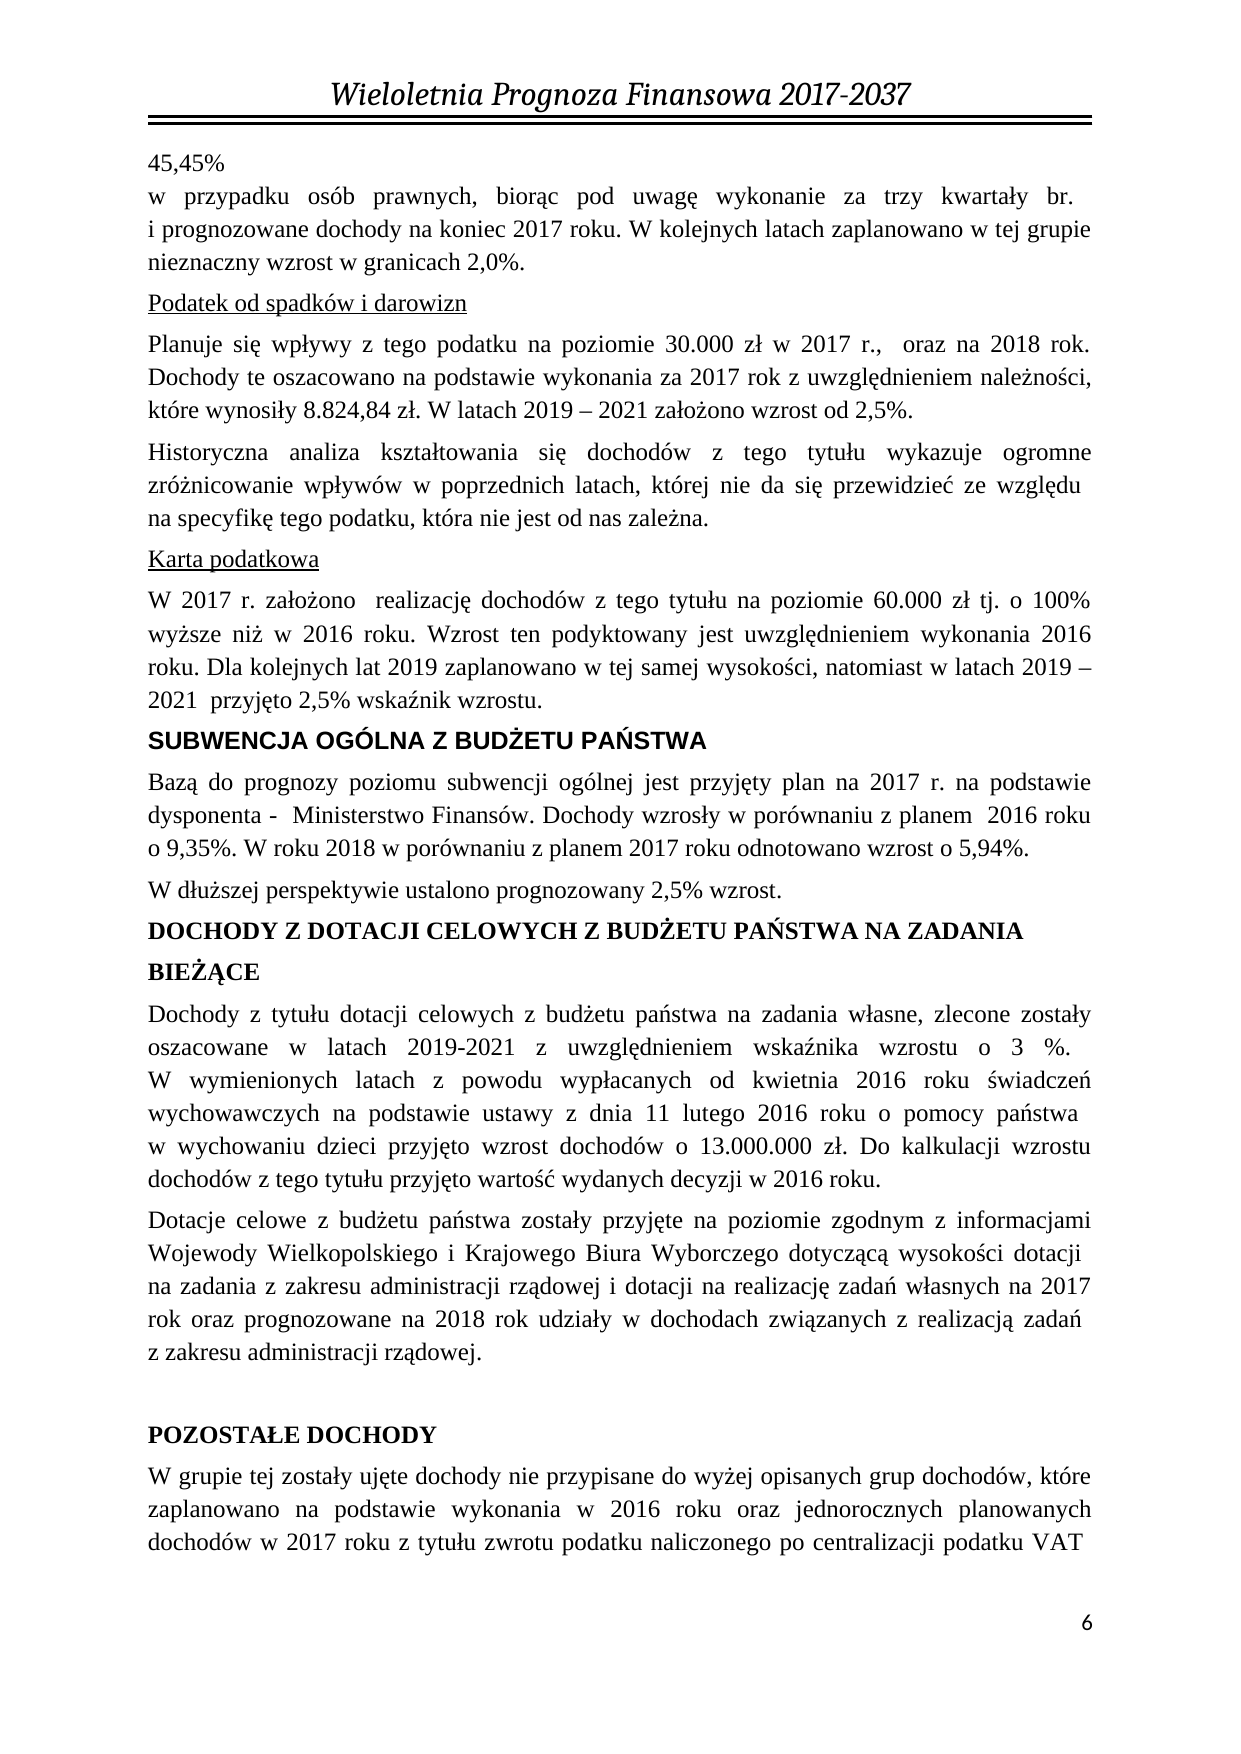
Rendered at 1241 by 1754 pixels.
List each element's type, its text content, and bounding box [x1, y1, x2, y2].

text Dotacje celowe z budżetu państwa zostały przyjęte na poziomie zgodnym z informacjami Wojewody Wielkopolskiego i Krajowego Biura Wyborczego dotyczącą wysokości dotacji na zadania z zakresu administracji rządowej i dotacji na realizację zadań własnych na 2017 rok oraz prognozowane na 2018 rok udziały w dochodach związanych z realizacją zadań z zakresu administracji rządowej. [148, 1205, 1092, 1366]
text POZOSTAŁE DOCHODY [148, 1420, 1092, 1449]
text Podatek od spadków i darowizn [148, 288, 1092, 317]
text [148, 1461, 1092, 1556]
text W 2017 r. założono realizację dochodów z tego tytułu na poziomie 60.000 zł tj. o 100% wyższe niż w 2016 roku. Wzrost ten podyktowany jest uwzględnieniem wykonania 2016 roku. Dla kolejnych lat 2019 zaplanowano w tej samej wysokości, natomiast w latach 2019 – 2021 przyjęto 2,5% wskaźnik wzrostu. [148, 586, 1092, 713]
text Karta podatkowa [148, 544, 1092, 573]
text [148, 148, 1092, 276]
text W dłuższej perspektywie ustalono prognozowany 2,5% wzrost. [148, 875, 1092, 903]
text Historyczna analiza kształtowania się dochodów z tego tytułu wykazuje ogromne zróżnicowanie wpływów w poprzednich latach, której nie da się przewidzieć ze względu na specyfikę tego podatku, która nie jest od nas zależna. [148, 437, 1092, 532]
text BIEŻĄCE [148, 957, 1092, 986]
text SUBWENCJA OGÓLNA Z BUDŻETU PAŃSTWA [148, 726, 1092, 755]
text Bazą do prognozy poziomu subwencji ogólnej jest przyjęty plan na 2017 r. na podstawie dysponenta - Ministerstwo Finansów. Dochody wzrosły w porównaniu z planem 2016 roku o 9,35%. W roku 2018 w porównaniu z planem 2017 roku odnotowano wzrost o 5,94%. [148, 767, 1092, 862]
text Dochody z tytułu dotacji celowych z budżetu państwa na zadania własne, zlecone zostały oszacowane w latach 2019-2021 z uwzględnieniem wskaźnika wzrostu o 3 %. W wymienionych latach z powodu wypłacanych od kwietnia 2016 roku świadczeń wychowawczych na podstawie ustawy z dnia 11 lutego 2016 roku o pomocy państwa w wychowaniu dzieci przyjęto wzrost dochodów o 13.000.000 zł. Do kalkulacji wzrostu dochodów z tego tytułu przyjęto wartość wydanych decyzji w 2016 roku. [148, 999, 1092, 1193]
text DOCHODY Z DOTACJI CELOWYCH Z BUDŻETU PAŃSTWA NA ZADANIA [148, 916, 1092, 945]
text Planuje się wpływy z tego podatku na poziomie 30.000 zł w 2017 r., oraz na 2018 rok. Dochody te oszacowano na podstawie wykonania za 2017 rok z uwzględnieniem należności, które wynosiły 8.824,84 zł. W latach 2019 – 2021 założono wzrost od 2,5%. [148, 329, 1092, 424]
